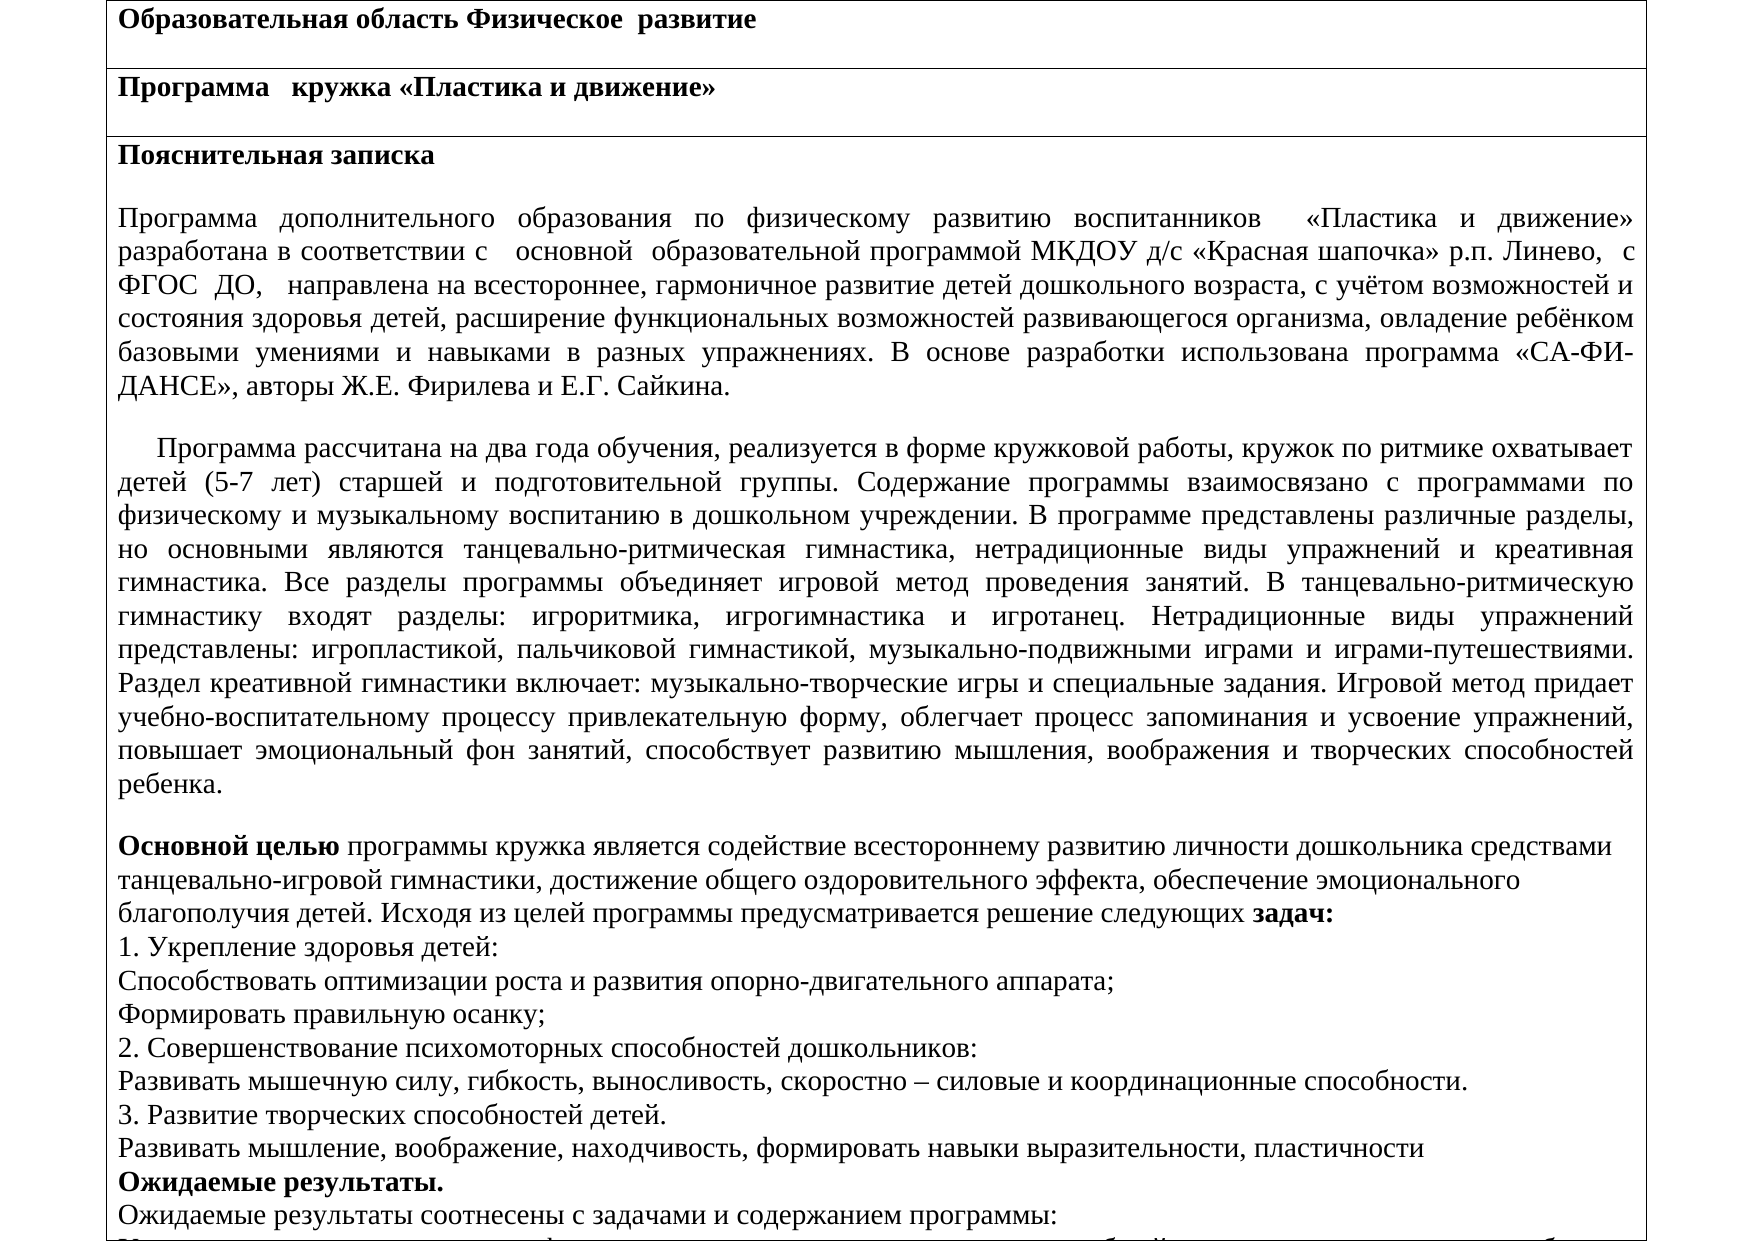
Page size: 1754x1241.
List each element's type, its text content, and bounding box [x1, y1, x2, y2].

table_header Образовательная область Физическое развитие [107, 1, 1646, 68]
table_cell Программа кружка «Пластика и движение» [107, 69, 1646, 136]
table_cell Пояснительная записка Программа дополнительного образования по физическому развитию воспитанников «Пластика и движение» разработана в соответствии с основной образовательной программой МКДОУ д/с «Красная шапочка» р.п. Линево, с ФГОС ДО, направлена на всестороннее, гармоничное развитие детей дошкольного возраста, с учётом возможностей и состояния здоровья детей, расширение функциональных возможностей развивающегося организма, овладение ребёнком базовыми умениями и навыками в разных упражнениях. В основе разработки использована программа «СА-ФИ-ДАНСЕ», авторы Ж.Е. Фирилева и Е.Г. Сайкина. Программа рассчитана на два года обучения, реализуется в форме кружковой работы, кружок по ритмике охватывает детей (5-7 лет) старшей и подготовительной группы. Содержание программы взаимосвязано с программами по физическому и музыкальному воспитанию в дошкольном учреждении. В программе представлены различные разделы, но основными являются танцевально-ритмическая гимнастика, нетрадиционные виды упражнений и креативная гимнастика. Все разделы программы объединяет игровой метод проведения занятий. В танцевально-ритмическую гимнастику входят разделы: игроритмика, игрогимнастика и игротанец. Нетрадиционные виды упражнений представлены: игропластикой, пальчиковой гимнастикой, музыкально-подвижными играми и играми-путешествиями. Раздел креативной гимнастики включает: музыкально-творческие игры и специальные задания. Игровой метод придает учебно-воспитательному процессу привлекательную форму, облегчает процесс запоминания и усвоение упражнений, повышает эмоциональный фон занятий, способствует развитию мышления, воображения и творческих способностей ребенка. Основной целью программы кружка является содействие всестороннему развитию личности дошкольника средствами танцевально-игровой гимнастики, достижение общего оздоровительного эффекта, обеспечение эмоционального благополучия детей. Исходя из целей программы предусматривается решение следующих задач: 1. Укрепление здоровья детей: Способствовать оптимизации роста и развития опорно-двигательного аппарата; Формировать правильную осанку; 2. Совершенствование психомоторных способностей дошкольников: Развивать мышечную силу, гибкость, выносливость, скоростно – силовые и координационные способности. 3. Развитие творческих способностей детей. Развивать мышление, воображение, находчивость, формировать навыки выразительности, пластичности Ожидаемые результаты. Ожидаемые результаты соотнесены с задачами и содержанием программы: Укрепление осанки, улучшение физических качеств: координации, силы, общей выносливости, ловкости, гибкости, скорости, сочетания скорости и силы, равновесия. Улучшение техники выполнения различных видов основных движений, оптимально возрастным нормам. Умение качественно выполнять движения на тренажерах. Развитие креативных способностей в двигательной сфере. Развитие чувства ритма и темпа, эмоциональной отзывчивости на музыку, согласования характера движений с настроением музыки. Улучшение умственных способностей: внимания, быстроты реакции, памяти, воображения. Развитие эмоциональной сферы, нравственно-волевых черт, коммуникативных способностей. В конце года воспитанник: исполняет ритмические танцы и комплексы упражнений под музыку, и двигательные задания по креативной гимнастике; владеет навыками ритмической ходьбы, умеют выполнять простейшие построения и перестроения; умеет хлопать и топать в такт музыки, ритмично двигаться в различных музыкальных темпах; хорошо ориентируется в зале при проведении музыкально – подвижных игр и умеют представить различные образы; знает правила безопасности при занятиях физическими упражнениями с предметами и без предметов; владеет навыками по различным видам передвижений по залу и приобретают определенный «запас» движений в общеразвивающих и танцевальных упражнениях; передает характер музыкального произведения в движении; выполняет специальные упражнения для согласования движений с музыкой. Режим занятий: 1 раз в 2 недели по 30 мин. [107, 137, 1646, 1240]
